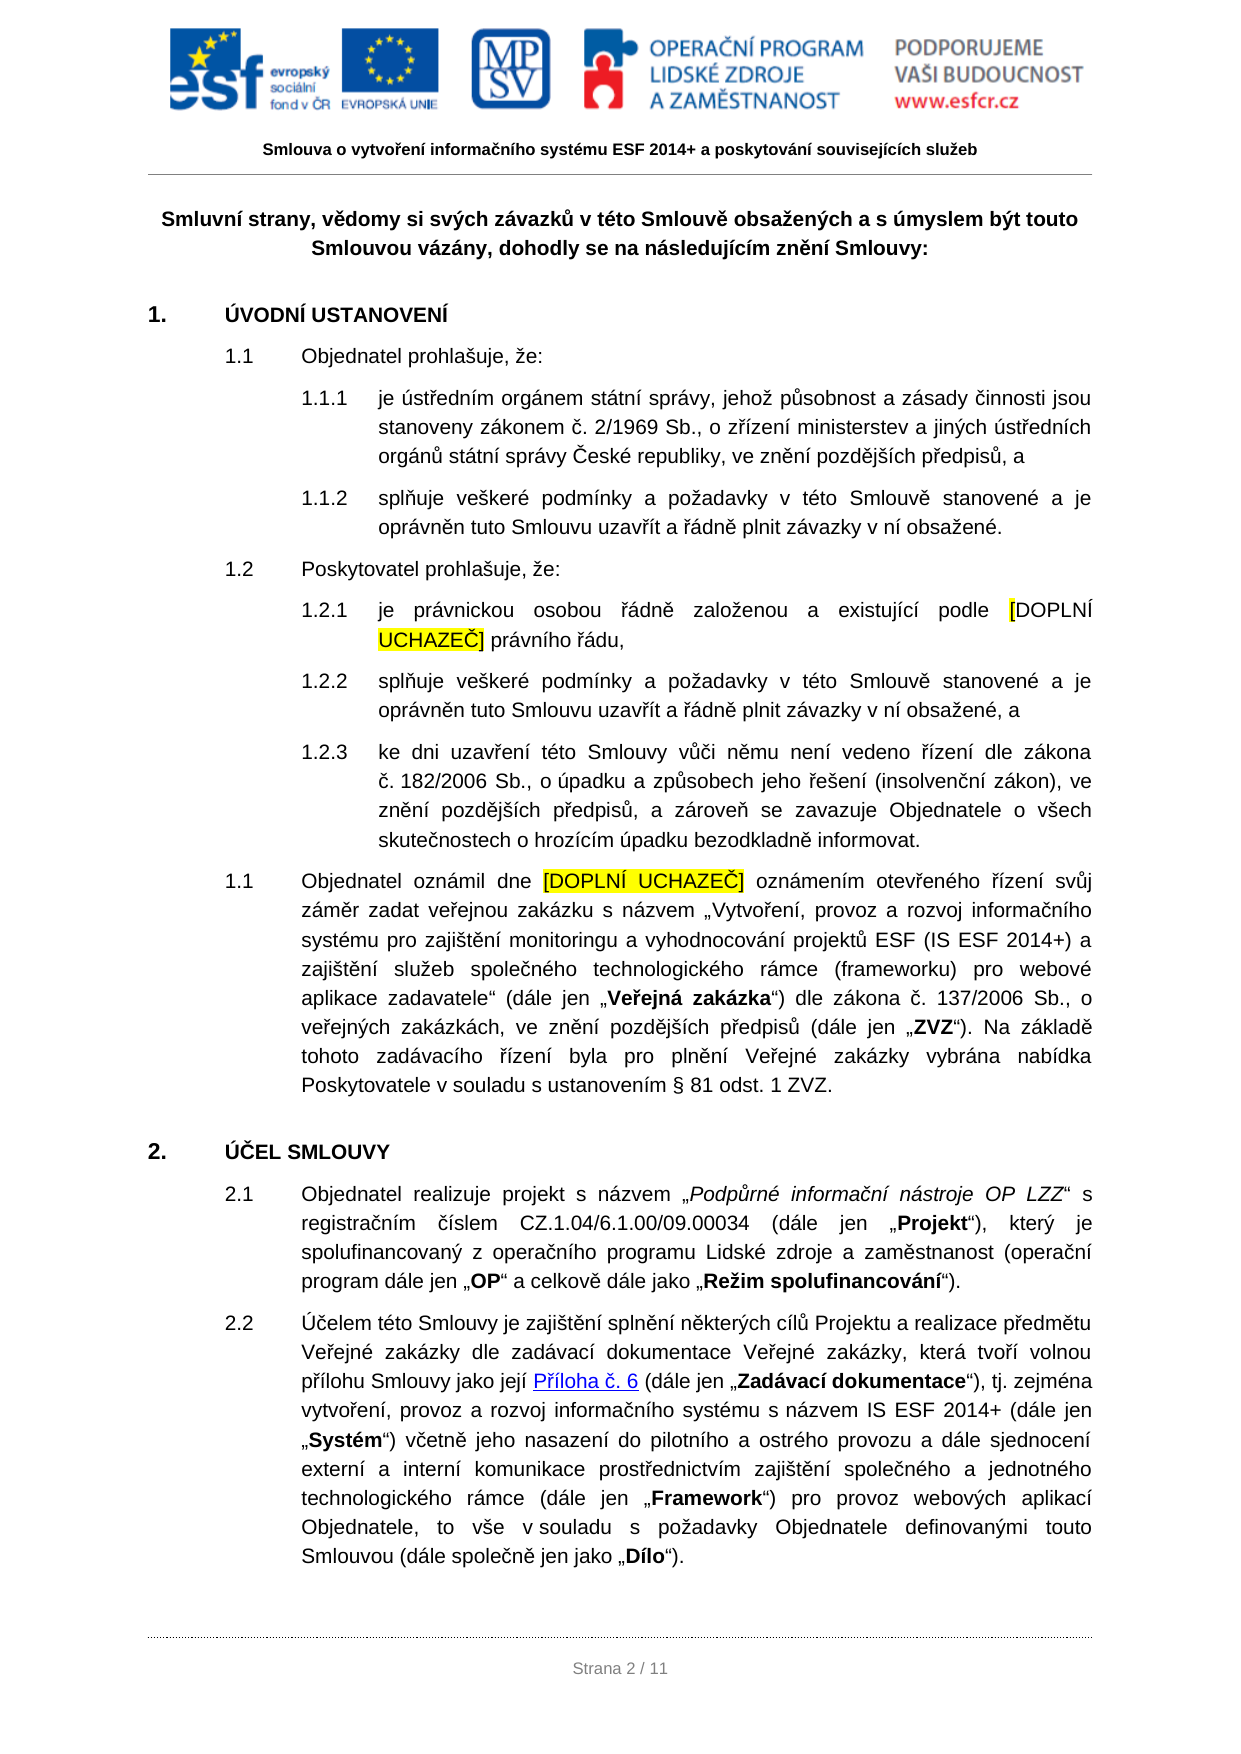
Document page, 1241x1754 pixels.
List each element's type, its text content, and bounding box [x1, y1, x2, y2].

list je právnickou osobou řádně založenou a existující podle právního řádu, [301, 594, 1092, 653]
picture [156, 18, 1100, 128]
text Smluvní strany, vědomy si svých závazků v této Smlouvě obsažených a s úmyslem být touto Smlouvou vázány, dohodly se na následujícím znění Smlouvy: [148, 203, 1092, 261]
text Poskytovatel prohlašuje, že: [224, 553, 1092, 582]
text Objednatel realizuje projekt s názvem „Podpůrné informační nástroje OP LZZ“ s registračním číslem CZ.1.04/6.1.00/09.00034 (dále jen „Projekt“), který je spolufinancovaný z operačního programu Lidské zdroje a zaměstnanost (operační program dále jen „OP“ a celkově dále jako „Režim spolufinancování“). [224, 1178, 1092, 1294]
text Objednatel prohlašuje, že: [224, 340, 1092, 369]
list je ústředním orgánem státní správy, jehož působnost a zásady činnosti jsou stanoveny zákonem č. 2/1969 Sb., o zřízení ministerstev a jiných ústředních orgánů státní správy České republiky, ve znění pozdějších předpisů, a [301, 382, 1092, 469]
text ÚVODNÍ USTANOVENÍ [148, 299, 1092, 328]
list Objednatel oznámil dne [DOPLNÍ UCHAZEČ] oznámením otevřeného řízení svůj záměr zadat veřejnou zakázku s názvem „Vytvoření, provoz a rozvoj informačního systému pro zajištění monitoringu a vyhodnocování projektů ESF (IS ESF 2014+) a zajištění služeb společného technologického rámce (frameworku) pro webové aplikace zadavatele“ (dále jen „Veřejná zakázka“) dle zákona č. 137/2006 Sb., o veřejných zakázkách, ve znění pozdějších předpisů (dále jen „ZVZ“). Na základě tohoto zadávacího řízení byla pro plnění Veřejné zakázky vybrána nabídka Poskytovatele v souladu s ustanovením § 81 odst. 1 ZVZ. [224, 865, 1092, 1099]
list splňuje veškeré podmínky a požadavky v této Smlouvě stanovené a je oprávněn tuto Smlouvu uzavřít a řádně plnit závazky v ní obsažené. [301, 482, 1092, 540]
list splňuje veškeré podmínky a požadavky v této Smlouvě stanovené a je oprávněn tuto Smlouvu uzavřít a řádně plnit závazky v ní obsažené, a [301, 665, 1092, 724]
text Účelem této Smlouvy je zajištění splnění některých cílů Projektu a realizace předmětu Veřejné zakázky dle zadávací dokumentace Veřejné zakázky, která tvoří volnou přílohu Smlouvy jako její Příloha č. 6 (dále jen „Zadávací dokumentace“), tj. zejména vytvoření, provoz a rozvoj informačního systému s názvem IS ESF 2014+ (dále jen „Systém“) včetně jeho nasazení do pilotního a ostrého provozu a dále sjednocení externí a interní komunikace prostřednictvím zajištění společného a jednotného technologického rámce (dále jen „Framework“) pro provoz webových aplikací Objednatele, to vše v souladu s požadavky Objednatele definovanými touto Smlouvou (dále společně jen jako „Dílo“). [224, 1307, 1092, 1569]
list ke dni uzavření této Smlouvy vůči němu není vedeno řízení dle zákona č. 182/2006 Sb., o úpadku a způsobech jeho řešení (insolvenční zákon), ve znění pozdějších předpisů, a zároveň se zavazuje Objednatele o všech skutečnostech o hrozícím úpadku bezodkladně informovat. [301, 736, 1092, 853]
text ÚČEL SMLOUVY [148, 1136, 1092, 1165]
